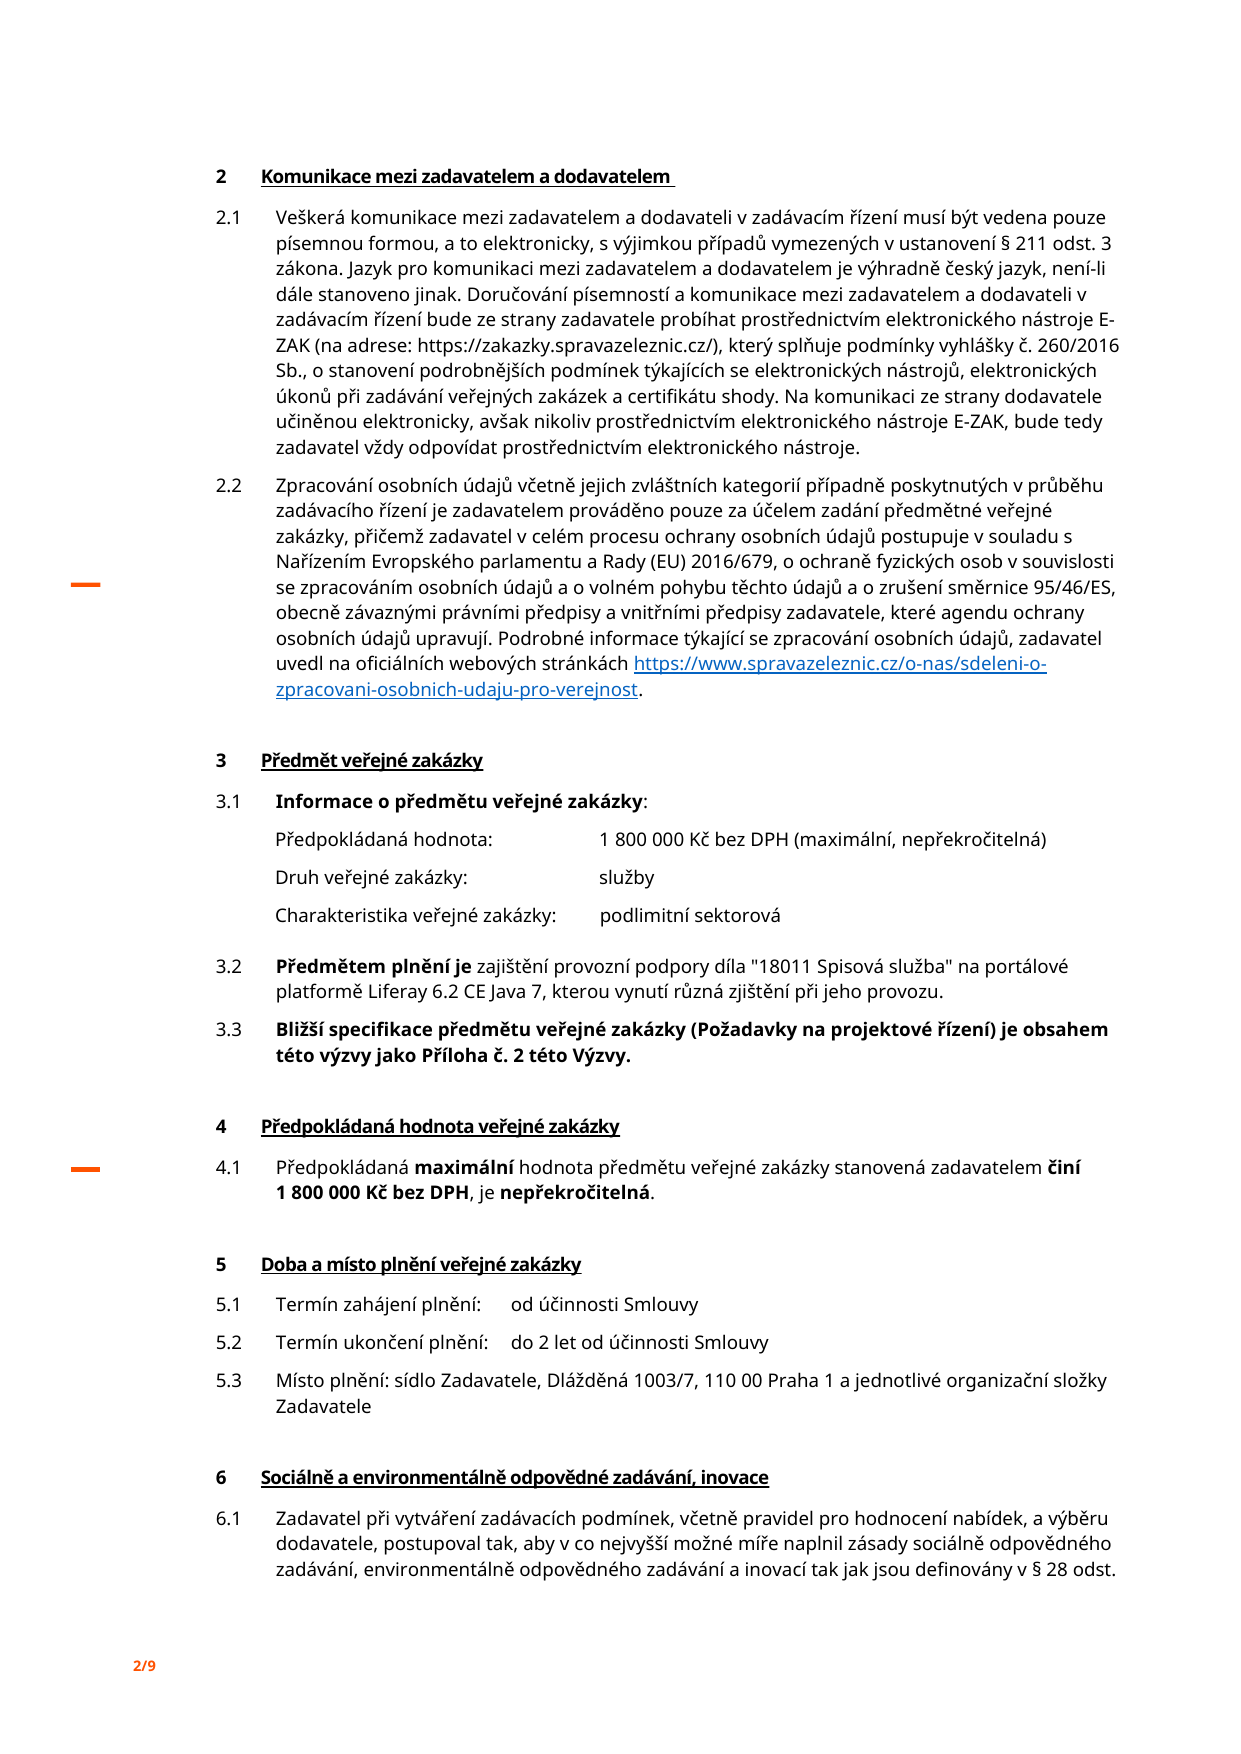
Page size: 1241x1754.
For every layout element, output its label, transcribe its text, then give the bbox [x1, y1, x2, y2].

subtitle Předmětem plnění je zajištění provozní podpory díla "18011 Spisová služba" na portálové platformě Liferay 6.2 CE Java 7, kterou vynutí různá zjištění při jeho provozu. [216, 953, 1122, 1004]
subtitle Zpracování osobních údajů včetně jejich zvláštních kategorií případně poskytnutých v průběhu zadávacího řízení je zadavatelem prováděno pouze za účelem zadání předmětné veřejné zakázky, přičemž zadavatel v celém procesu ochrany osobních údajů postupuje v souladu s Nařízením Evropského parlamentu a Rady (EU) 2016/679, o ochraně fyzických osob v souvislosti se zpracováním osobních údajů a o volném pohybu těchto údajů a o zrušení směrnice 95/46/ES, obecně závaznými právními předpisy a vnitřními předpisy zadavatele, které agendu ochrany osobních údajů upravují. Podrobné informace týkající se zpracování osobních údajů, zadavatel uvedl na oficiálních webových stránkách https://www.spravazeleznic.cz/o-nas/sdeleni-o-zpracovani-osobnich-udaju-pro-verejnost. [216, 472, 1122, 702]
subtitle Bližší specifikace předmětu veřejné zakázky (Požadavky na projektové řízení) je obsahem této výzvy jako Příloha č. 2 této Výzvy. [216, 1017, 1122, 1068]
subtitle Informace o předmětu veřejné zakázky: [216, 788, 1122, 813]
text Charakteristika veřejné zakázky: podlimitní sektorová [275, 902, 1122, 928]
subtitle Předpokládaná maximální hodnota předmětu veřejné zakázky stanovená zadavatelem činí 1 800 000 Kč bez DPH, je nepřekročitelná. [216, 1154, 1122, 1205]
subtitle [216, 1505, 1122, 1582]
subtitle Veškerá komunikace mezi zadavatelem a dodavateli v zadávacím řízení musí být vedena pouze písemnou formou, a to elektronicky, s výjimkou případů vymezených v ustanovení § 211 odst. 3 zákona. Jazyk pro komunikaci mezi zadavatelem a dodavatelem je výhradně český jazyk, není-li dále stanoveno jinak. Doručování písemností a komunikace mezi zadavatelem a dodavateli v zadávacím řízení bude ze strany zadavatele probíhat prostřednictvím elektronického nástroje E-ZAK (na adrese: https://zakazky.spravazeleznic.cz/), který splňuje podmínky vyhlášky č. 260/2016 Sb., o stanovení podrobnějších podmínek týkajících se elektronických nástrojů, elektronických úkonů při zadávání veřejných zakázek a certifikátu shody. Na komunikaci ze strany dodavatele učiněnou elektronicky, avšak nikoliv prostřednictvím elektronického nástroje E-ZAK, bude tedy zadavatel vždy odpovídat prostřednictvím elektronického nástroje. [216, 204, 1122, 459]
subtitle Předpokládaná hodnota veřejné zakázky [216, 1114, 1122, 1139]
subtitle Sociálně a environmentálně odpovědné zadávání, inovace [216, 1464, 1122, 1490]
subtitle Komunikace mezi zadavatelem a dodavatelem [216, 164, 1122, 189]
subtitle Termín zahájení plnění: od účinnosti Smlouvy [216, 1292, 1122, 1317]
subtitle Termín ukončení plnění: do 2 let od účinnosti Smlouvy [216, 1329, 1122, 1355]
subtitle Předmět veřejné zakázky [216, 747, 1122, 773]
subtitle Doba a místo plnění veřejné zakázky [216, 1251, 1122, 1277]
subtitle Místo plnění: sídlo Zadavatele, Dlážděná 1003/7, 110 00 Praha 1 a jednotlivé organizační složky Zadavatele [216, 1368, 1122, 1419]
text Předpokládaná hodnota: 1 800 000 Kč bez DPH (maximální, nepřekročitelná) [275, 826, 1122, 852]
text Druh veřejné zakázky: služby [275, 864, 1122, 890]
